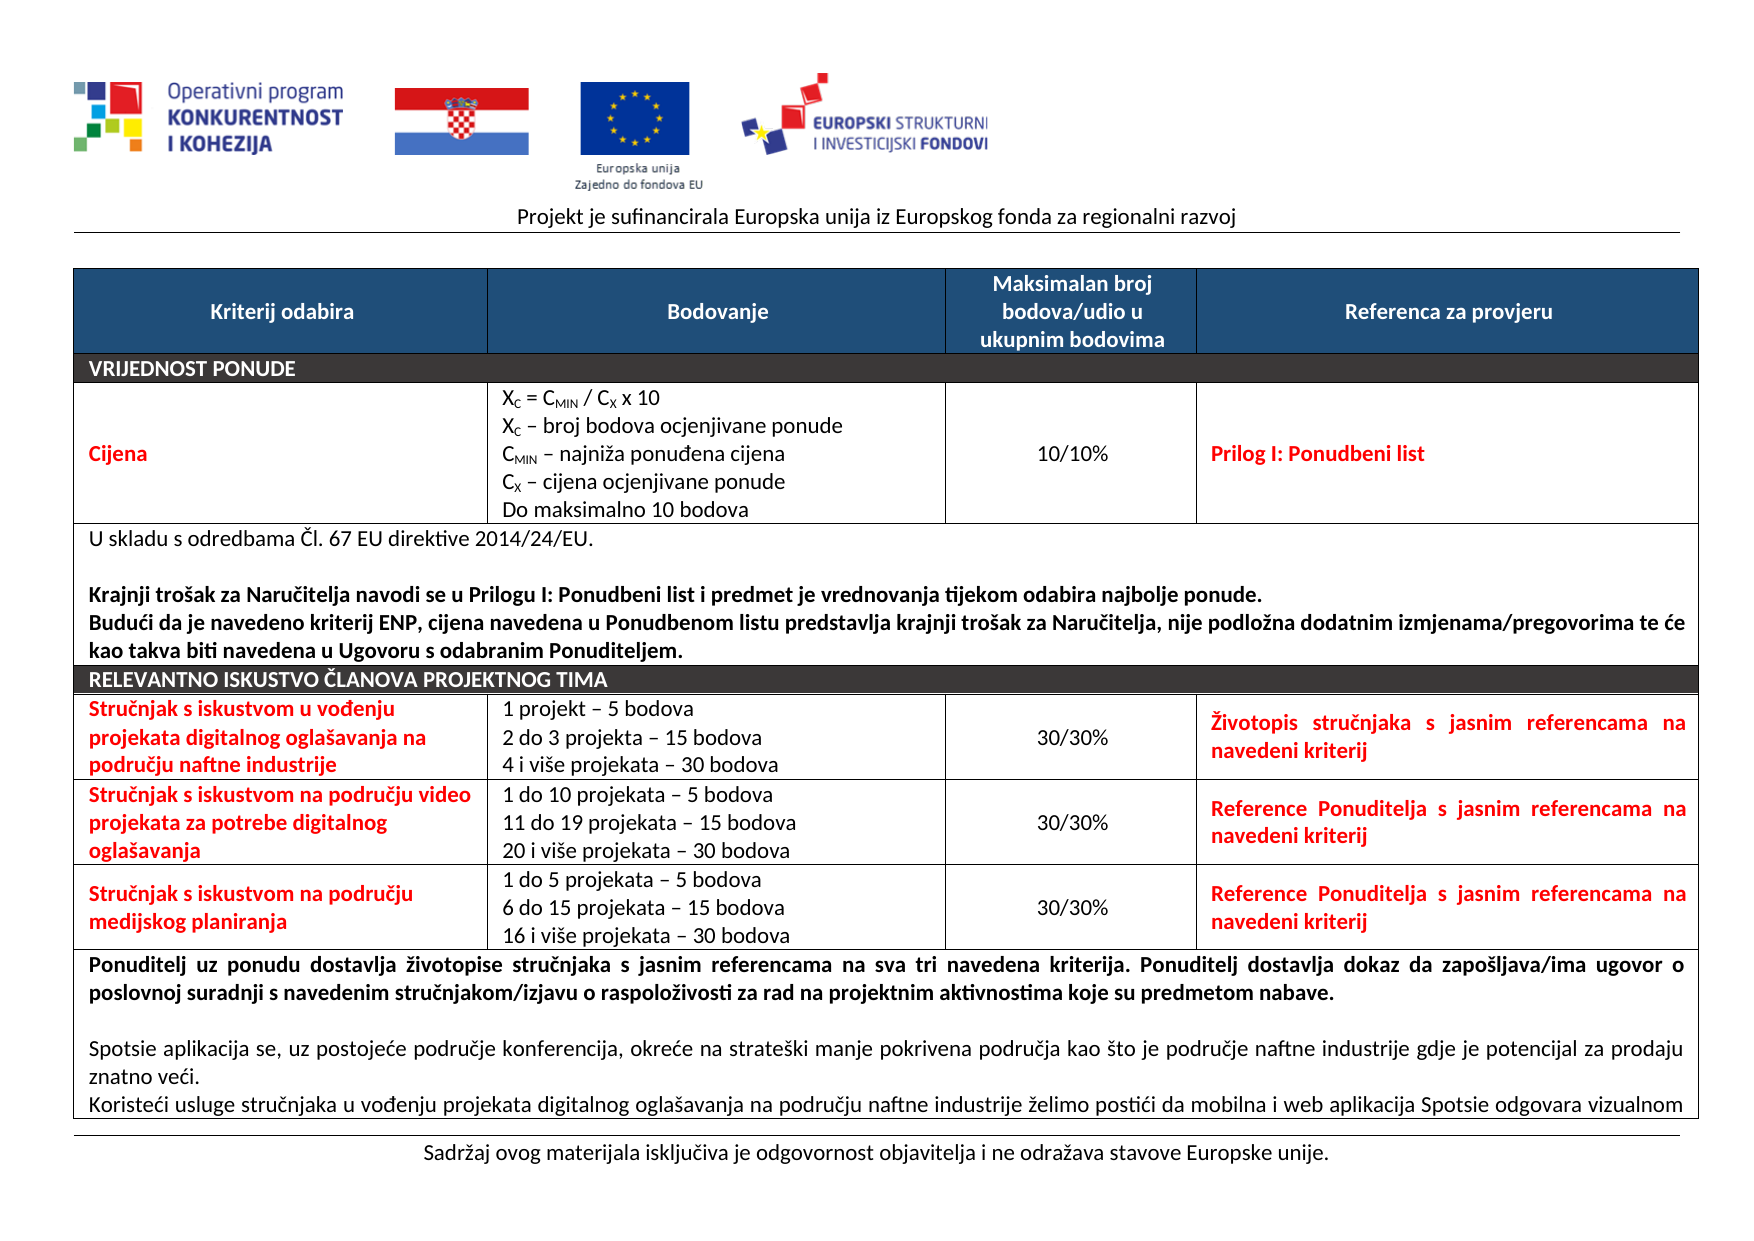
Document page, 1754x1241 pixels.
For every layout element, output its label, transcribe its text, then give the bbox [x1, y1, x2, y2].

table_cell 1 do 10 projekata – 5 bodova 11 do 19 projekata – 15 bodova 20 i više projekata – 30 bodova [488, 780, 945, 864]
picture [394, 88, 529, 155]
table_cell Reference Ponuditelja s jasnim referencama na navedeni kriterij [1197, 865, 1698, 949]
table_header Bodovanje [488, 269, 945, 353]
table_header Kriterij odabira [74, 269, 487, 353]
table_header Referenca za provjeru [1197, 269, 1698, 353]
table_cell Stručnjak s iskustvom u vođenju projekata digitalnog oglašavanja na području naftne industrije [74, 695, 487, 779]
table_cell Prilog I: Ponudbeni list [1197, 383, 1698, 523]
table_cell Reference Ponuditelja s jasnim referencama na navedeni kriterij [1197, 780, 1698, 864]
table_header Maksimalan broj bodova/udio u ukupnim bodovima [946, 269, 1196, 353]
table_cell 1 projekt – 5 bodova 2 do 3 projekta – 15 bodova 4 i više projekata – 30 bodova [488, 695, 945, 779]
table_cell Cijena [74, 383, 487, 523]
table_cell XC = CMIN / CX x 10 XC – broj bodova ocjenjivane ponude CMIN – najniža ponuđena cijena CX – cijena ocjenjivane ponude Do maksimalno 10 bodova [488, 383, 945, 523]
table_cell Stručnjak s iskustvom na području video projekata za potrebe digitalnog oglašavanja [74, 780, 487, 864]
table_cell Životopis stručnjaka s jasnim referencama na navedeni kriterij [1197, 695, 1698, 779]
table_cell 1 do 5 projekata – 5 bodova 6 do 15 projekata – 15 bodova 16 i više projekata – 30 bodova [488, 865, 945, 949]
picture [561, 82, 718, 202]
table_cell 10/10% [946, 383, 1196, 523]
table_cell RELEVANTNO ISKUSTVO ČLANOVA PROJEKTNOG TIMA [74, 666, 1698, 693]
table_cell 30/30% [946, 865, 1196, 949]
table_cell 30/30% [946, 695, 1196, 779]
table_cell 30/30% [946, 780, 1196, 864]
picture [73, 82, 343, 155]
table_cell VRIJEDNOST PONUDE [74, 354, 1698, 382]
picture [741, 73, 988, 155]
table_cell Stručnjak s iskustvom na području medijskog planiranja [74, 865, 487, 949]
table_cell U skladu s odredbama Čl. 67 EU direktive 2014/24/EU. Krajnji trošak za Naručitelja navodi se u Prilogu I: Ponudbeni list i predmet je vrednovanja tijekom odabira najbolje ponude. Budući da je navedeno kriterij ENP, cijena navedena u Ponudbenom listu predstavlja krajnji trošak za Naručitelja, nije podložna dodatnim izmjenama/pregovorima te će kao takva biti navedena u Ugovoru s odabranim Ponuditeljem. [74, 524, 1698, 664]
